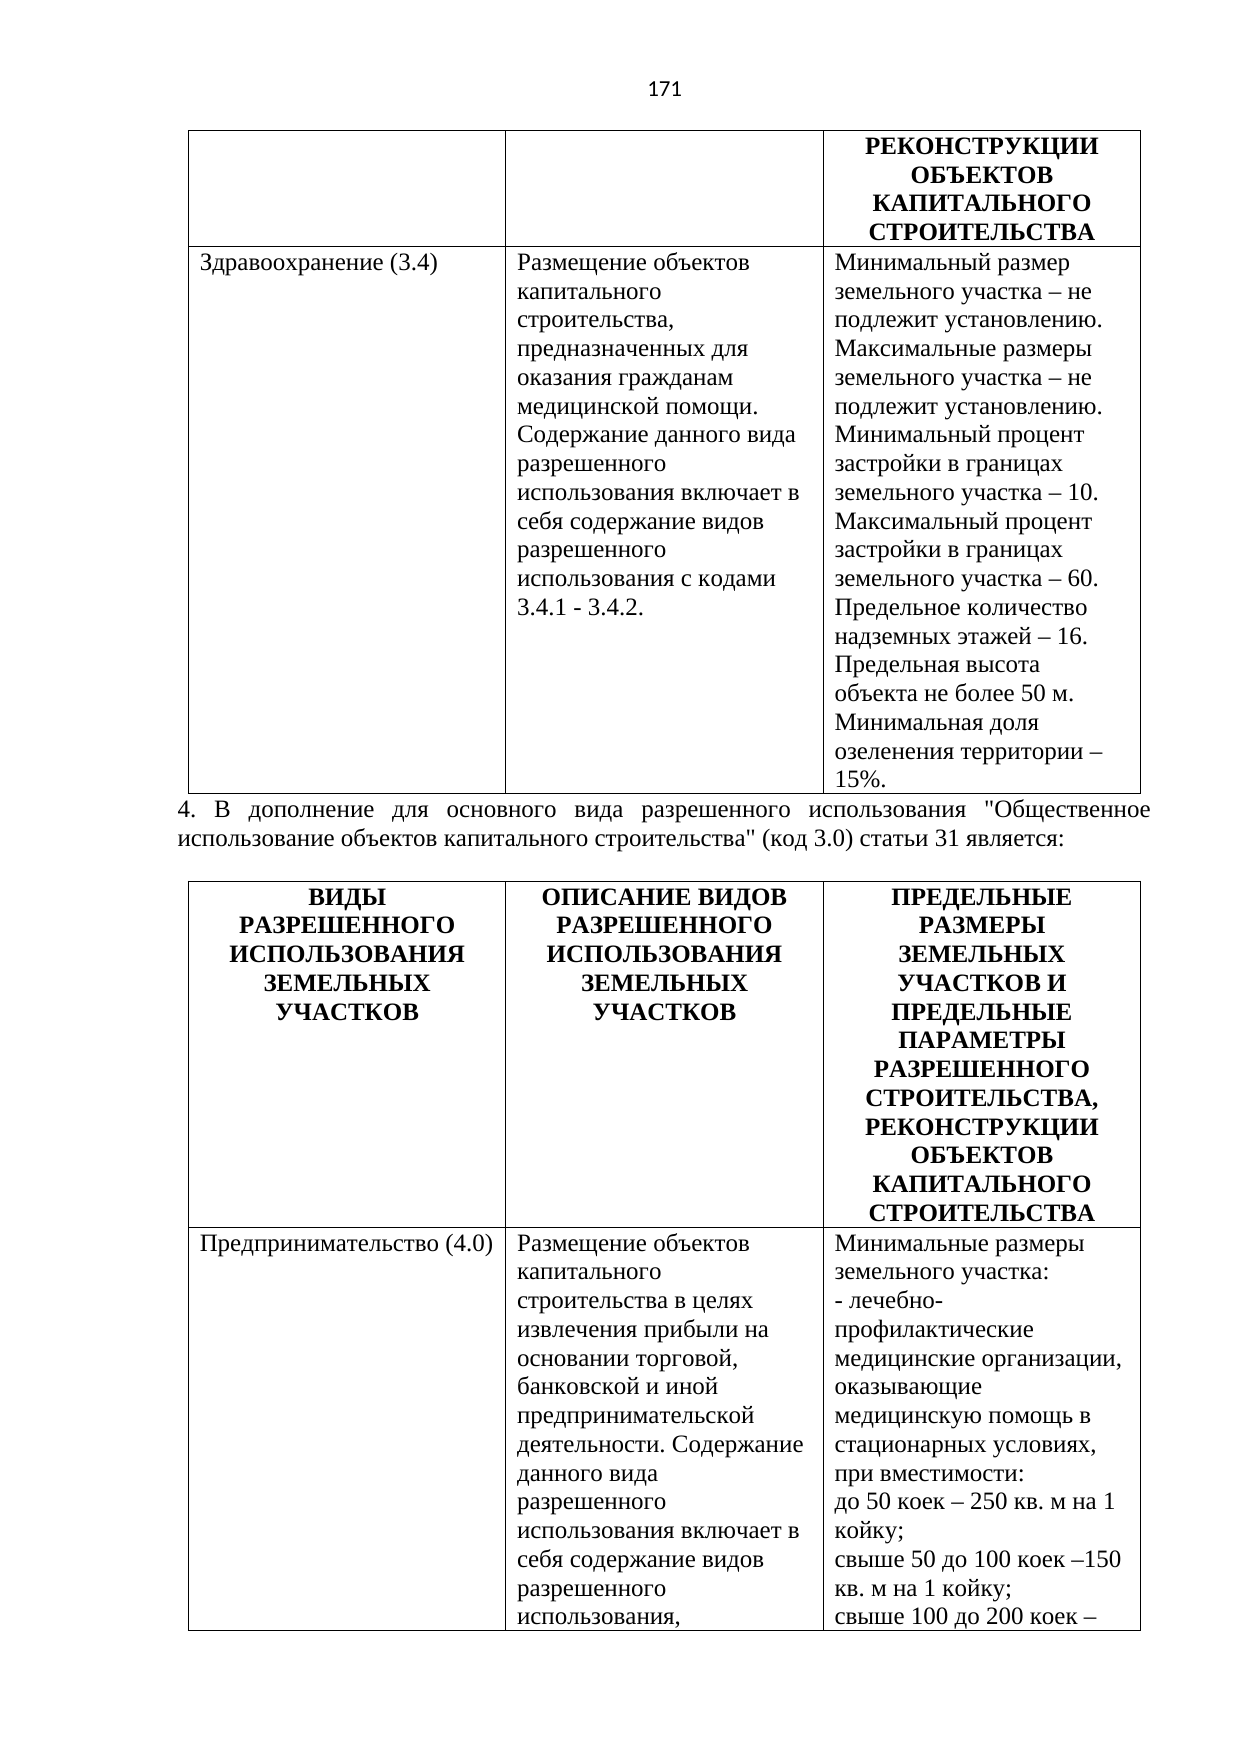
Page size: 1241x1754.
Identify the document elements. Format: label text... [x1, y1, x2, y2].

table_header ОПИСАНИЕ ВИДОВ РАЗРЕШЕННОГО ИСПОЛЬЗОВАНИЯ ЗЕМЕЛЬНЫХ УЧАСТКОВ [506, 882, 823, 1227]
text 4. В дополнение для основного вида разрешенного использования "Общественное использование объектов капитального строительства" (код 3.0) статьи 31 является: [177, 794, 1152, 852]
table_header ПРЕДЕЛЬНЫЕ РАЗМЕРЫ ЗЕМЕЛЬНЫХ УЧАСТКОВ И ПРЕДЕЛЬНЫЕ ПАРАМЕТРЫ РАЗРЕШЕННОГО СТРОИТЕЛЬСТВА, РЕКОНСТРУКЦИИ ОБЪЕКТОВ КАПИТАЛЬНОГО СТРОИТЕЛЬСТВА [824, 882, 1140, 1227]
table_cell Здравоохранение (3.4) [189, 247, 505, 793]
table_cell Минимальный размер земельного участка – не подлежит установлению. Максимальные размеры земельного участка – не подлежит установлению. Минимальный процент застройки в границах земельного участка – 10. Максимальный процент застройки в границах земельного участка – 60. Предельное количество надземных этажей – 16. Предельная высота объекта не более 50 м. Минимальная доля озеленения территории – 15%. [824, 247, 1140, 793]
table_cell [824, 1228, 1140, 1630]
table_header ВИДЫ РАЗРЕШЕННОГО ИСПОЛЬЗОВАНИЯ ЗЕМЕЛЬНЫХ УЧАСТКОВ [189, 882, 505, 1227]
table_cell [506, 1228, 823, 1630]
table_cell Размещение объектов капитального строительства, предназначенных для оказания гражданам медицинской помощи. Содержание данного вида разрешенного использования включает в себя содержание видов разрешенного использования с кодами 3.4.1 - 3.4.2. [506, 247, 823, 793]
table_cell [189, 1228, 505, 1630]
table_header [506, 131, 823, 246]
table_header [824, 131, 1140, 246]
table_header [189, 131, 505, 246]
